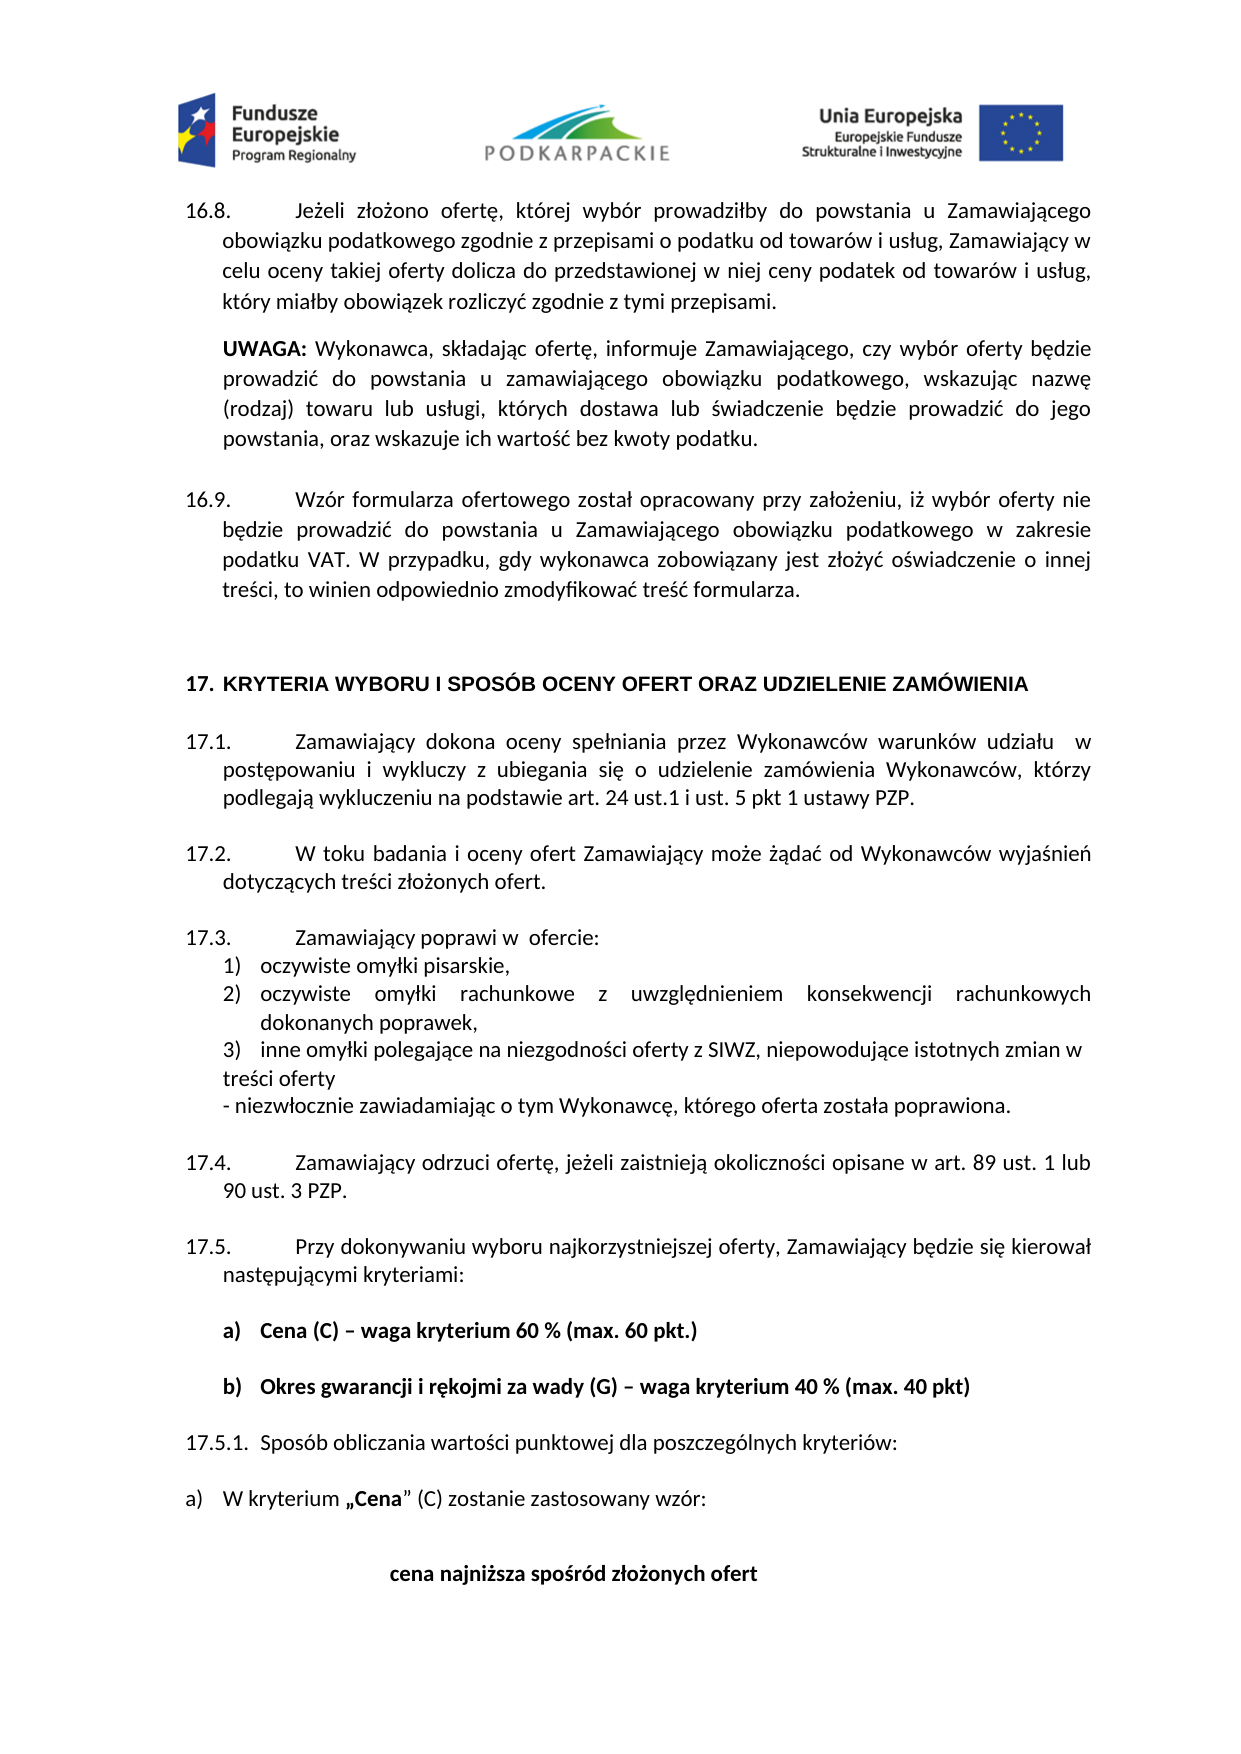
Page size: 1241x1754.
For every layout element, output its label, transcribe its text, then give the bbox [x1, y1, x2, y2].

list Okres gwarancji i rękojmi za wady (G) – waga kryterium 40 % (max. 40 pkt) [223, 1372, 1093, 1400]
list Zamawiający dokona oceny spełniania przez Wykonawców warunków udziału w postępowaniu i wykluczy z ubiegania się o udzielenie zamówienia Wykonawców, którzy podlegają wykluczeniu na podstawie art. 24 ust.1 i ust. 5 pkt 1 ustawy PZP. [185, 727, 1093, 811]
list W toku badania i oceny ofert Zamawiający może żądać od Wykonawców wyjaśnień dotyczących treści złożonych ofert. [185, 839, 1093, 896]
list Wzór formularza ofertowego został opracowany przy założeniu, iż wybór oferty nie będzie prowadzić do powstania u Zamawiającego obowiązku podatkowego w zakresie podatku VAT. W przypadku, gdy wykonawca zobowiązany jest złożyć oświadczenie o innej treści, to winien odpowiednio zmodyfikować treść formularza. [185, 485, 1093, 603]
list oczywiste omyłki pisarskie, [223, 952, 1093, 979]
list treści oferty [223, 1064, 1093, 1092]
list Przy dokonywaniu wyboru najkorzystniejszej oferty, Zamawiający będzie się kierował następującymi kryteriami: [185, 1232, 1093, 1288]
list UWAGA: Wykonawca, składając ofertę, informuje Zamawiającego, czy wybór oferty będzie prowadzić do powstania u zamawiającego obowiązku podatkowego, wskazując nazwę (rodzaj) towaru lub usługi, których dostawa lub świadczenie będzie prowadzić do jego powstania, oraz wskazuje ich wartość bez kwoty podatku. [223, 334, 1093, 452]
list Cena (C) – waga kryterium 60 % (max. 60 pkt.) [223, 1316, 1093, 1344]
list Jeżeli złożono ofertę, której wybór prowadziłby do powstania u Zamawiającego obowiązku podatkowego zgodnie z przepisami o podatku od towarów i usług, Zamawiający w celu oceny takiej oferty dolicza do przedstawionej w niej ceny podatek od towarów i usług, który miałby obowiązek rozliczyć zgodnie z tymi przepisami. [185, 197, 1093, 315]
list Sposób obliczania wartości punktowej dla poszczególnych kryteriów: [185, 1428, 1093, 1456]
list - niezwłocznie zawiadamiając o tym Wykonawcę, którego oferta została poprawiona. [223, 1092, 1093, 1120]
text cena najniższa spośród złożonych ofert [148, 1559, 1093, 1587]
list Zamawiający poprawi w ofercie: [185, 923, 1093, 952]
list oczywiste omyłki rachunkowe z uwzględnieniem konsekwencji rachunkowych dokonanych poprawek, [223, 979, 1093, 1036]
picture [147, 73, 1093, 197]
list inne omyłki polegające na niezgodności oferty z SIWZ, niepowodujące istotnych zmian w [223, 1036, 1093, 1064]
list Zamawiający odrzuci ofertę, jeżeli zaistnieją okoliczności opisane w art. 89 ust. 1 lub 90 ust. 3 PZP. [185, 1148, 1093, 1204]
list W kryterium „Cena” (C) zostanie zastosowany wzór: [185, 1484, 1093, 1512]
list KRYTERIA WYBORU I SPOSÓB OCENY OFERT ORAZ UDZIELENIE ZAMÓWIENIA [185, 669, 1093, 697]
